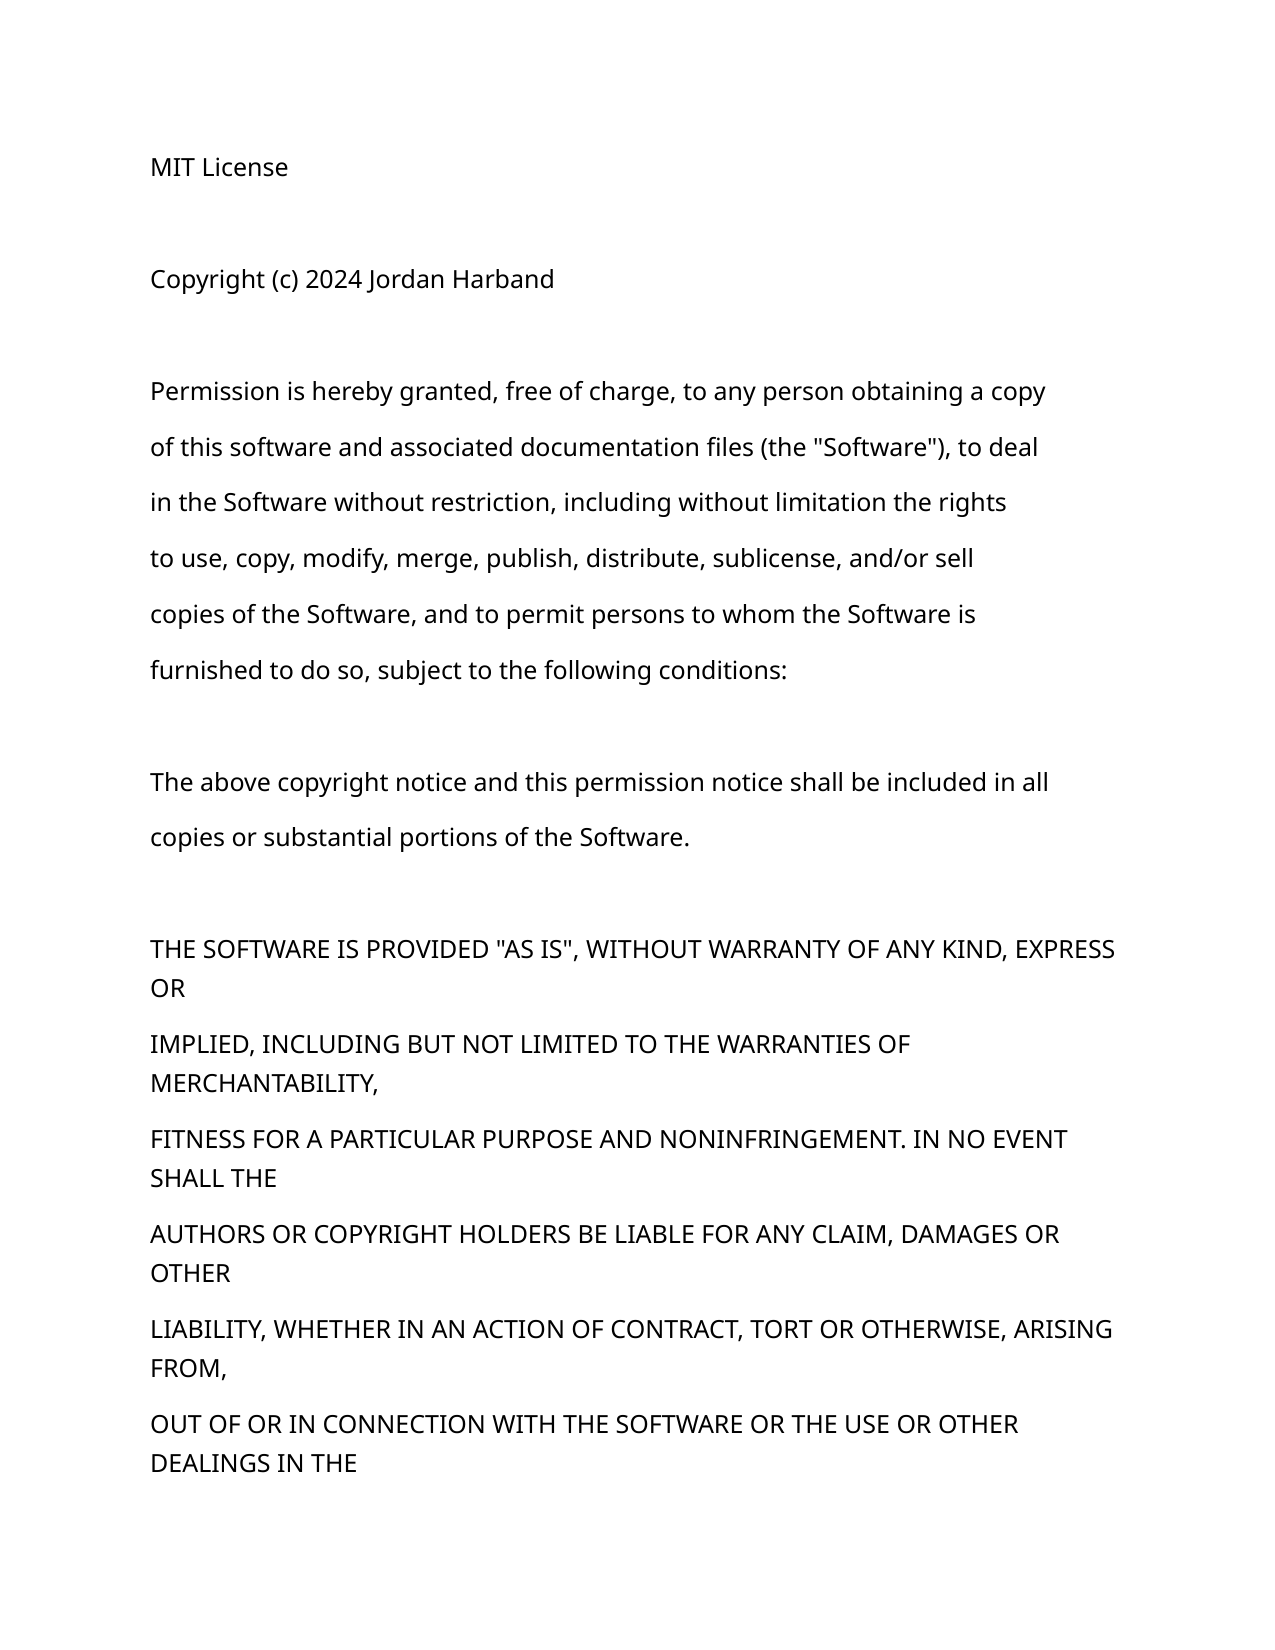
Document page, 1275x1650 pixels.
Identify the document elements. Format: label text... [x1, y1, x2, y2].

text The above copyright notice and this permission notice shall be included in all [150, 764, 1125, 798]
text to use, copy, modify, merge, publish, distribute, sublicense, and/or sell [150, 541, 1125, 575]
text MIT License [150, 150, 1125, 184]
text IMPLIED, INCLUDING BUT NOT LIMITED TO THE WARRANTIES OF MERCHANTABILITY, [150, 1027, 1125, 1100]
text OUT OF OR IN CONNECTION WITH THE SOFTWARE OR THE USE OR OTHER DEALINGS IN THE [150, 1407, 1125, 1480]
text copies of the Software, and to permit persons to whom the Software is [150, 597, 1125, 631]
text copies or substantial portions of the Software. [150, 820, 1125, 854]
text of this software and associated documentation files (the "Software"), to deal [150, 429, 1125, 463]
text Copyright (c) 2024 Jordan Harband [150, 262, 1125, 296]
text LIABILITY, WHETHER IN AN ACTION OF CONTRACT, TORT OR OTHERWISE, ARISING FROM, [150, 1312, 1125, 1385]
text FITNESS FOR A PARTICULAR PURPOSE AND NONINFRINGEMENT. IN NO EVENT SHALL THE [150, 1122, 1125, 1195]
text in the Software without restriction, including without limitation the rights [150, 485, 1125, 519]
text AUTHORS OR COPYRIGHT HOLDERS BE LIABLE FOR ANY CLAIM, DAMAGES OR OTHER [150, 1217, 1125, 1290]
text Permission is hereby granted, free of charge, to any person obtaining a copy [150, 373, 1125, 407]
text THE SOFTWARE IS PROVIDED "AS IS", WITHOUT WARRANTY OF ANY KIND, EXPRESS OR [150, 932, 1125, 1005]
text furnished to do so, subject to the following conditions: [150, 652, 1125, 687]
